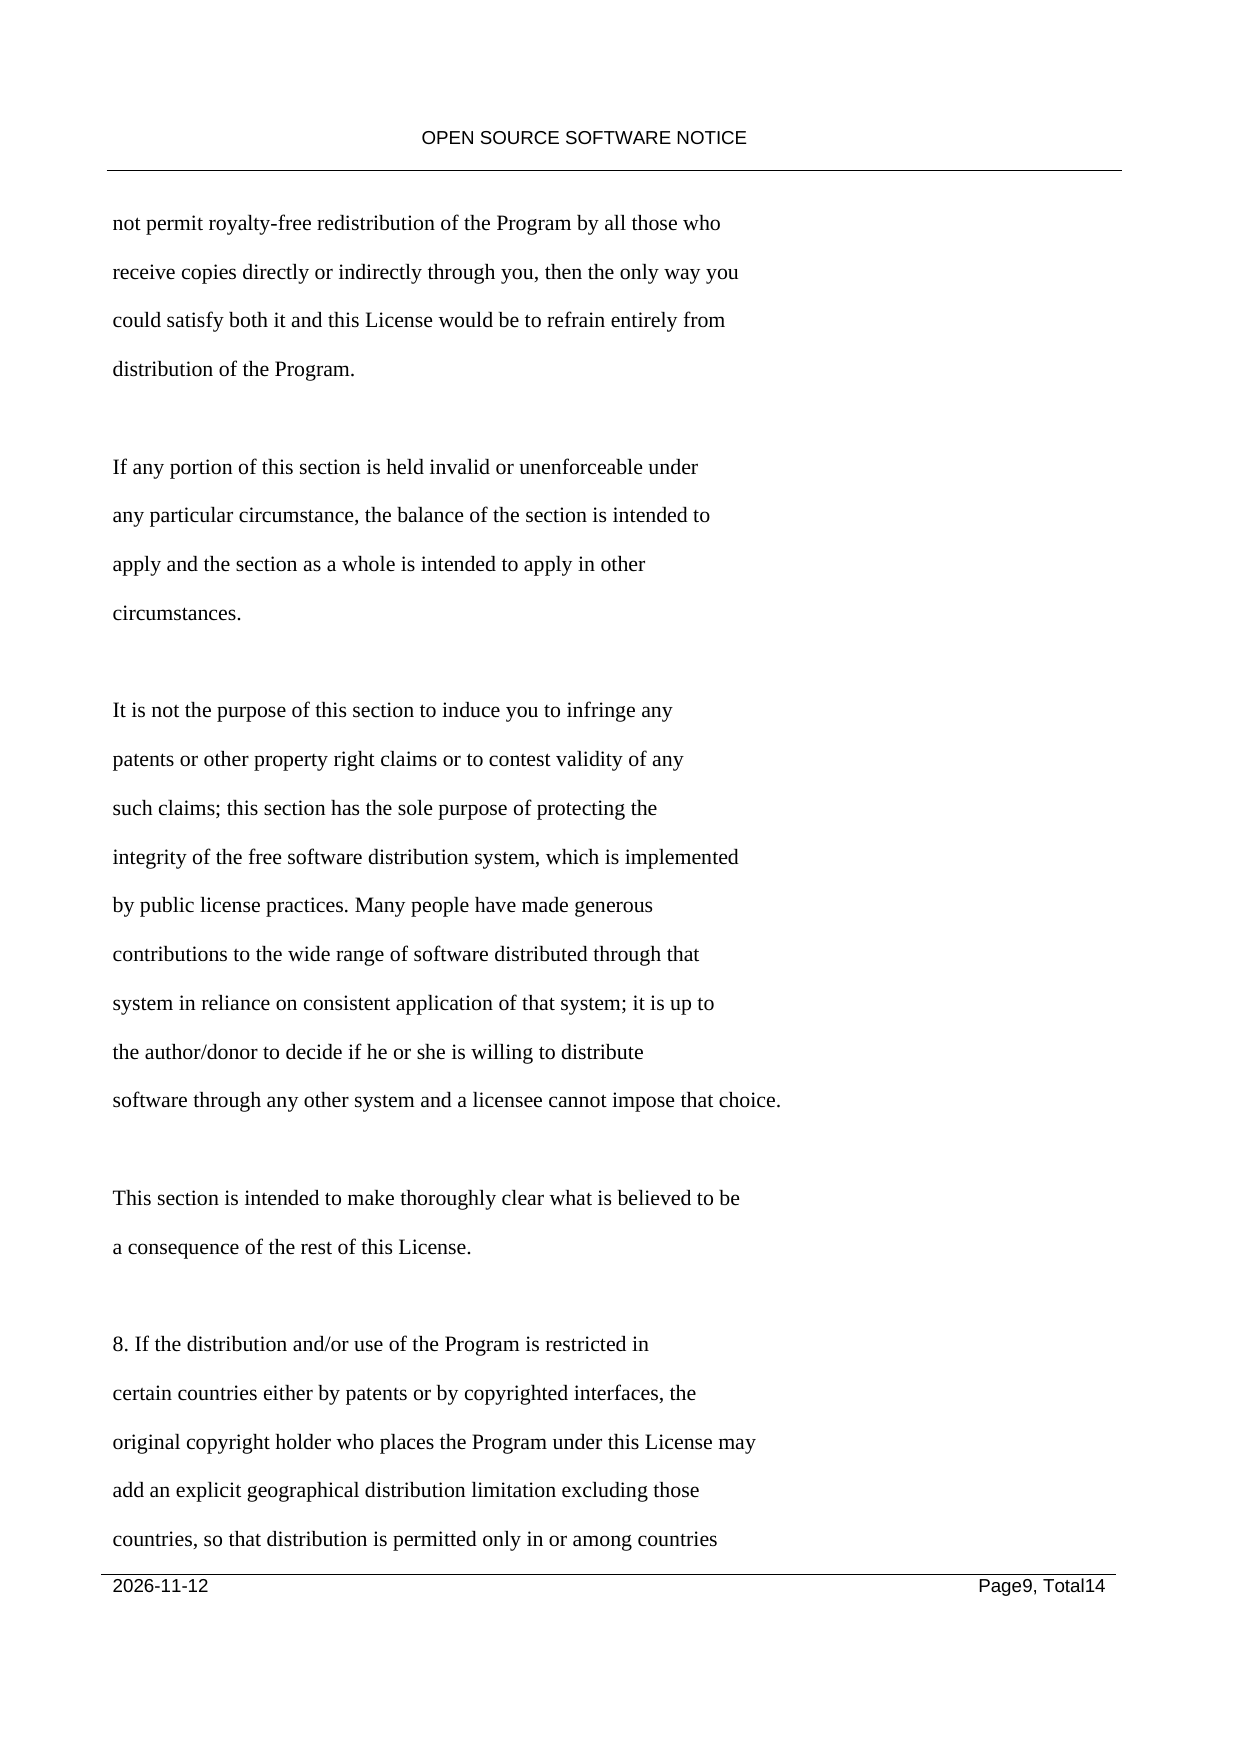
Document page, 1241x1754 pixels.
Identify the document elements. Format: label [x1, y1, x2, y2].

text [112, 206, 1128, 1555]
